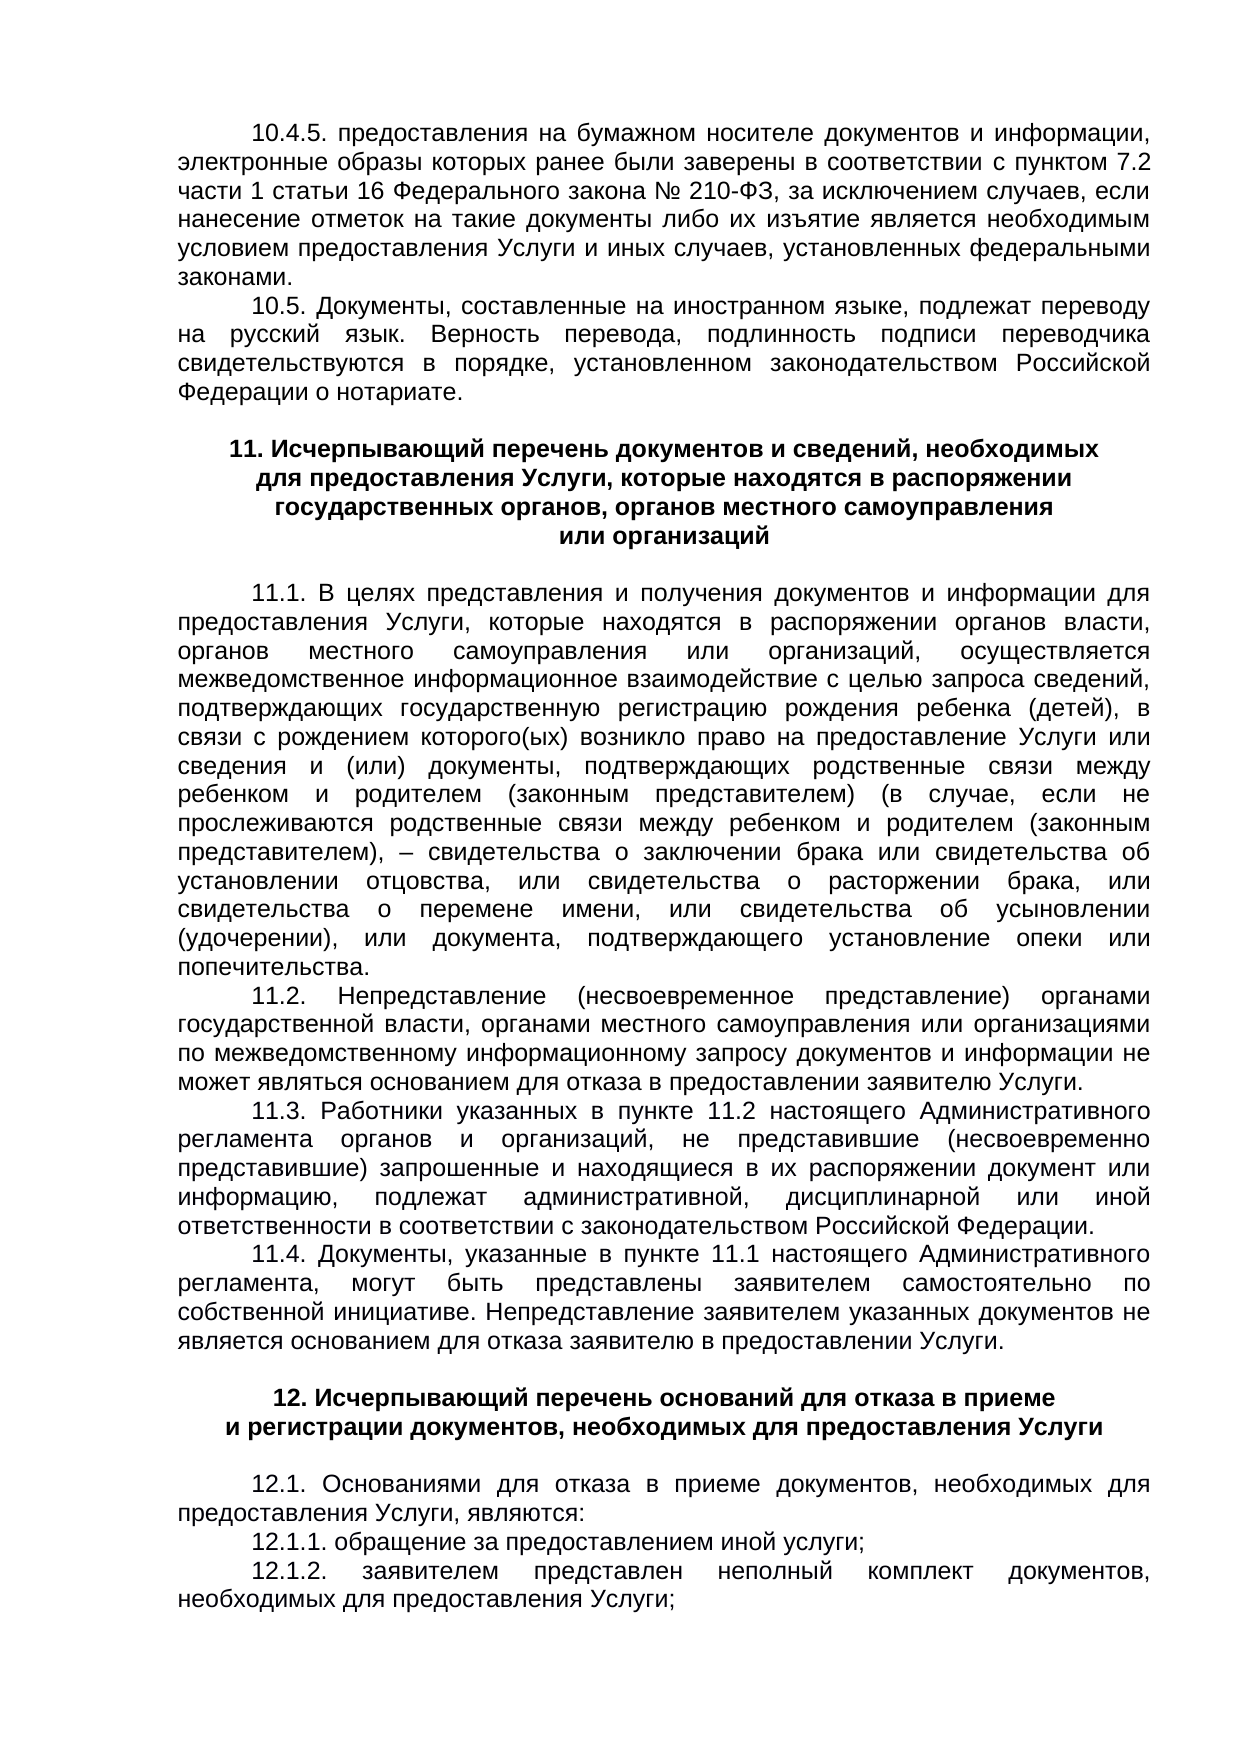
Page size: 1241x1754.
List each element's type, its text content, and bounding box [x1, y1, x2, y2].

text государственных органов, органов местного самоуправления [177, 492, 1152, 521]
text 10.4.5. предоставления на бумажном носителе документов и информации, электронные образы которых ранее были заверены в соответствии с пунктом 7.2 части 1 статьи 16 Федерального закона № 210-ФЗ, за исключением случаев, если нанесение отметок на такие документы либо их изъятие является необходимым условием предоставления Услуги и иных случаев, установленных федеральными законами. [177, 118, 1152, 291]
text 11.2. Непредставление (несвоевременное представление) органами государственной власти, органами местного самоуправления или организациями по межведомственному информационному запросу документов и информации не может являться основанием для отказа в предоставлении заявителю Услуги. [177, 981, 1152, 1096]
text 12.1. Основаниями для отказа в приеме документов, необходимых для предоставления Услуги, являются: [177, 1469, 1152, 1527]
text 11.4. Документы, указанные в пункте 11.1 настоящего Административного регламента, могут быть представлены заявителем самостоятельно по собственной инициативе. Непредставление заявителем указанных документов не является основанием для отказа заявителю в предоставлении Услуги. [177, 1239, 1152, 1354]
text 11.1. В целях представления и получения документов и информации для предоставления Услуги, которые находятся в распоряжении органов власти, органов местного самоуправления или организаций, осуществляется межведомственное информационное взаимодействие с целью запроса сведений, подтверждающих государственную регистрацию рождения ребенка (детей), в связи с рождением которого(ых) возникло право на предоставление Услуги или сведения и (или) документы, подтверждающих родственные связи между ребенком и родителем (законным представителем) (в случае, если не прослеживаются родственные связи между ребенком и родителем (законным представителем), – свидетельства о заключении брака или свидетельства об установлении отцовства, или свидетельства о расторжении брака, или свидетельства о перемене имени, или свидетельства об усыновлении (удочерении), или документа, подтверждающего установление опеки или попечительства. [177, 578, 1152, 981]
text для предоставления Услуги, которые находятся в распоряжении [177, 463, 1152, 492]
text 12. Исчерпывающий перечень оснований для отказа в приеме [177, 1383, 1152, 1412]
text 12.1.2. заявителем представлен неполный комплект документов, необходимых для предоставления Услуги; [177, 1556, 1152, 1613]
text и регистрации документов, необходимых для предоставления Услуги [177, 1412, 1152, 1441]
text 10.5. Документы, составленные на иностранном языке, подлежат переводу на русский язык. Верность перевода, подлинность подписи переводчика свидетельствуются в порядке, установленном законодательством Российской Федерации о нотариате. [177, 291, 1152, 406]
text 12.1.1. обращение за предоставлением иной услуги; [177, 1527, 1152, 1556]
text или организаций [177, 521, 1152, 549]
text 11. Исчерпывающий перечень документов и сведений, необходимых [177, 434, 1152, 463]
text 11.3. Работники указанных в пункте 11.2 настоящего Административного регламента органов и организаций, не представившие (несвоевременно представившие) запрошенные и находящиеся в их распоряжении документ или информацию, подлежат административной, дисциплинарной или иной ответственности в соответствии с законодательством Российской Федерации. [177, 1096, 1152, 1239]
